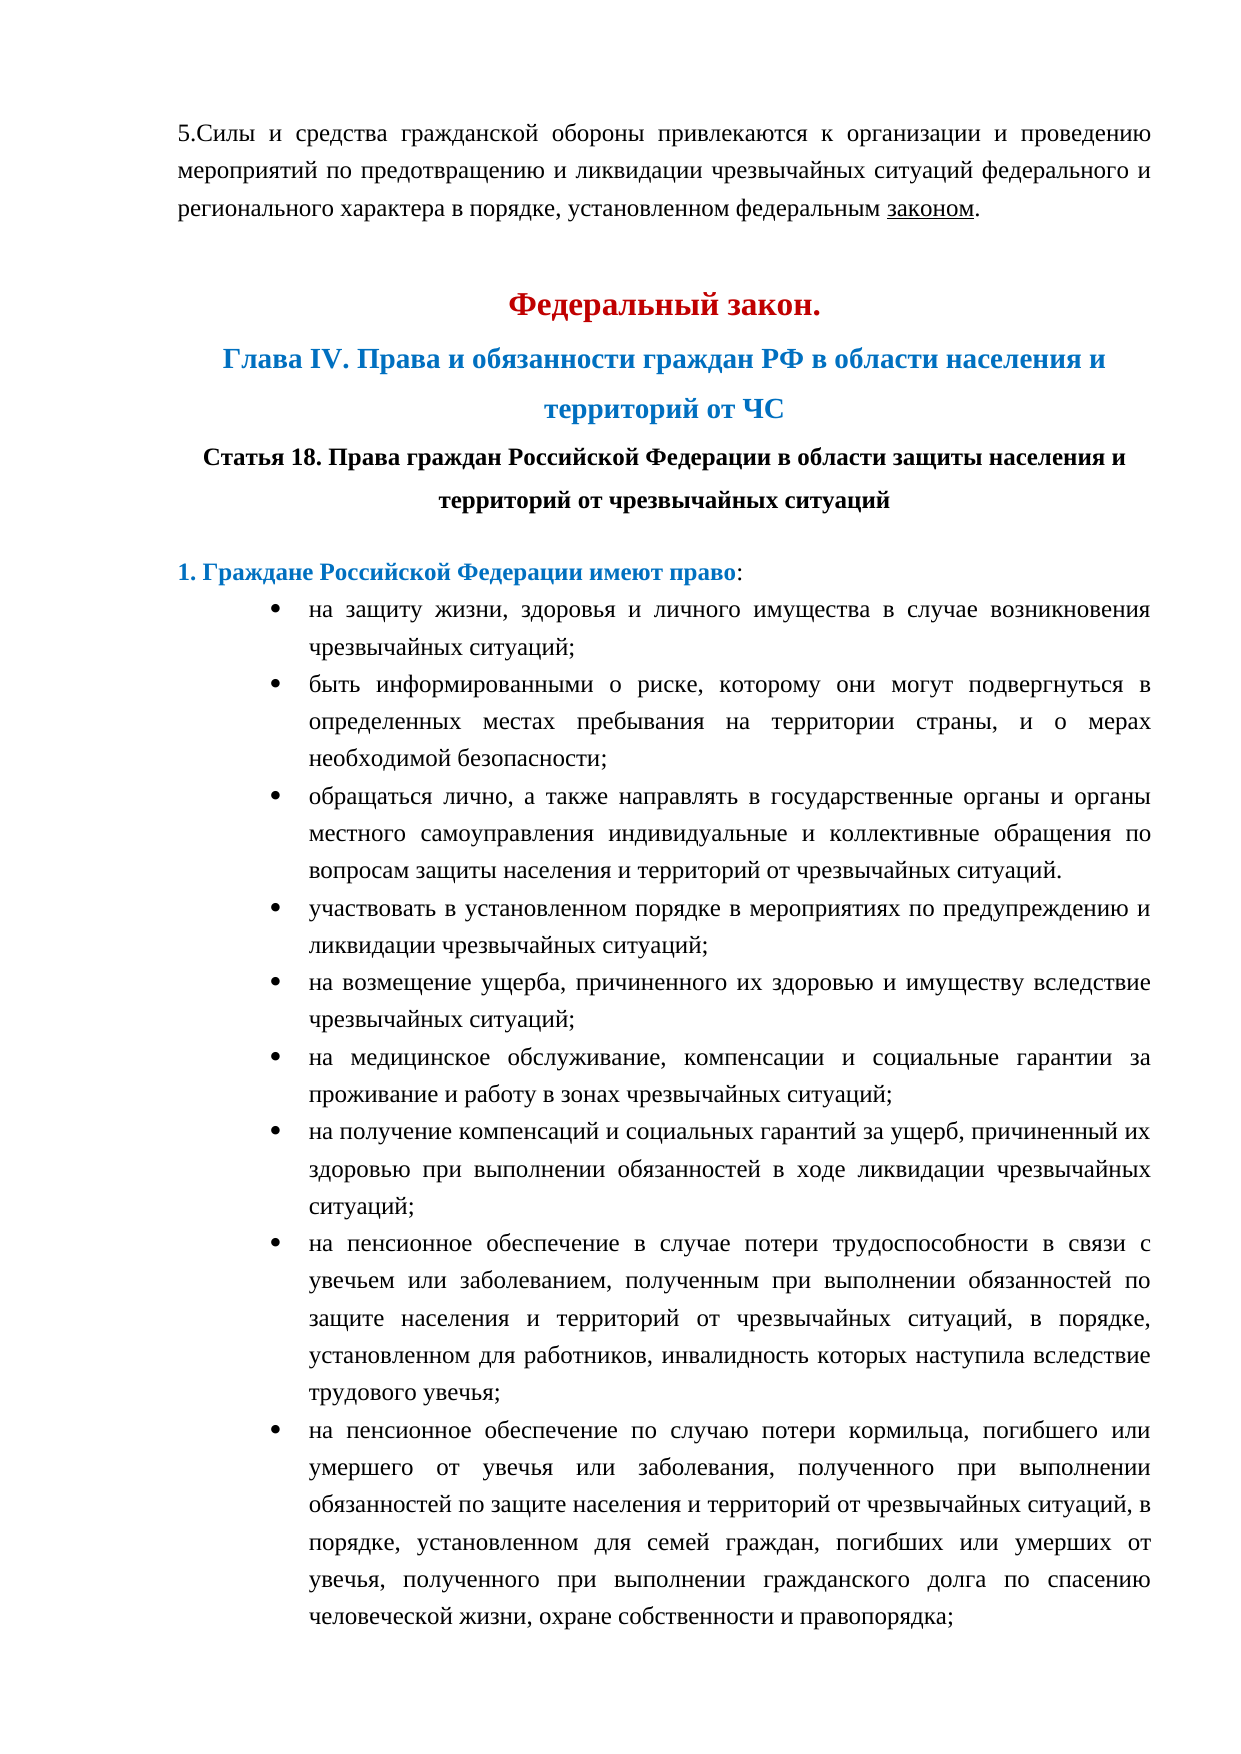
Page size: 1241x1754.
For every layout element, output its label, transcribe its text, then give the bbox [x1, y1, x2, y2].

text Федеральный закон. [177, 284, 1152, 322]
list участвовать в установленном порядке в мероприятиях по предупреждению и ликвидации чрезвычайных ситуаций; [271, 893, 1152, 959]
list на возмещение ущерба, причиненного их здоровью и имуществу вследствие чрезвычайных ситуаций; [271, 967, 1152, 1033]
list обращаться лично, а также направлять в государственные органы и органы местного самоуправления индивидуальные и коллективные обращения по вопросам защиты населения и территорий от чрезвычайных ситуаций. [271, 781, 1152, 884]
list на пенсионное обеспечение в случае потери трудоспособности в связи с увечьем или заболеванием, полученным при выполнении обязанностей по защите населения и территорий от чрезвычайных ситуаций, в порядке, установленном для работников, инвалидность которых наступила вследствие трудового увечья; [271, 1228, 1152, 1406]
text Статья 18. Права граждан Российской Федерации в области защиты населения и территорий от чрезвычайных ситуаций [177, 442, 1152, 514]
text 5.Силы и средства гражданской обороны привлекаются к организации и проведению мероприятий по предотвращению и ликвидации чрезвычайных ситуаций федерального и регионального характера в порядке, установленном федеральным законом. [177, 118, 1152, 221]
list на получение компенсаций и социальных гарантий за ущерб, причиненный их здоровью при выполнении обязанностей в ходе ликвидации чрезвычайных ситуаций; [271, 1116, 1152, 1220]
text 1. Граждане Российской Федерации имеют право: [177, 557, 1152, 586]
list быть информированными о риске, которому они могут подвергнуться в определенных местах пребывания на территории страны, и о мерах необходимой безопасности; [271, 669, 1152, 772]
list на пенсионное обеспечение по случаю потери кормильца, погибшего или умершего от увечья или заболевания, полученного при выполнении обязанностей по защите населения и территорий от чрезвычайных ситуаций, в порядке, установленном для семей граждан, погибших или умерших от увечья, полученного при выполнении гражданского долга по спасению человеческой жизни, охране собственности и правопорядка; [271, 1415, 1152, 1630]
list на защиту жизни, здоровья и личного имущества в случае возникновения чрезвычайных ситуаций; [271, 594, 1152, 660]
list на медицинское обслуживание, компенсации и социальные гарантии за проживание и работу в зонах чрезвычайных ситуаций; [271, 1042, 1152, 1108]
text Глава IV. Права и обязанности граждан РФ в области населения и территорий от ЧС [177, 341, 1152, 425]
